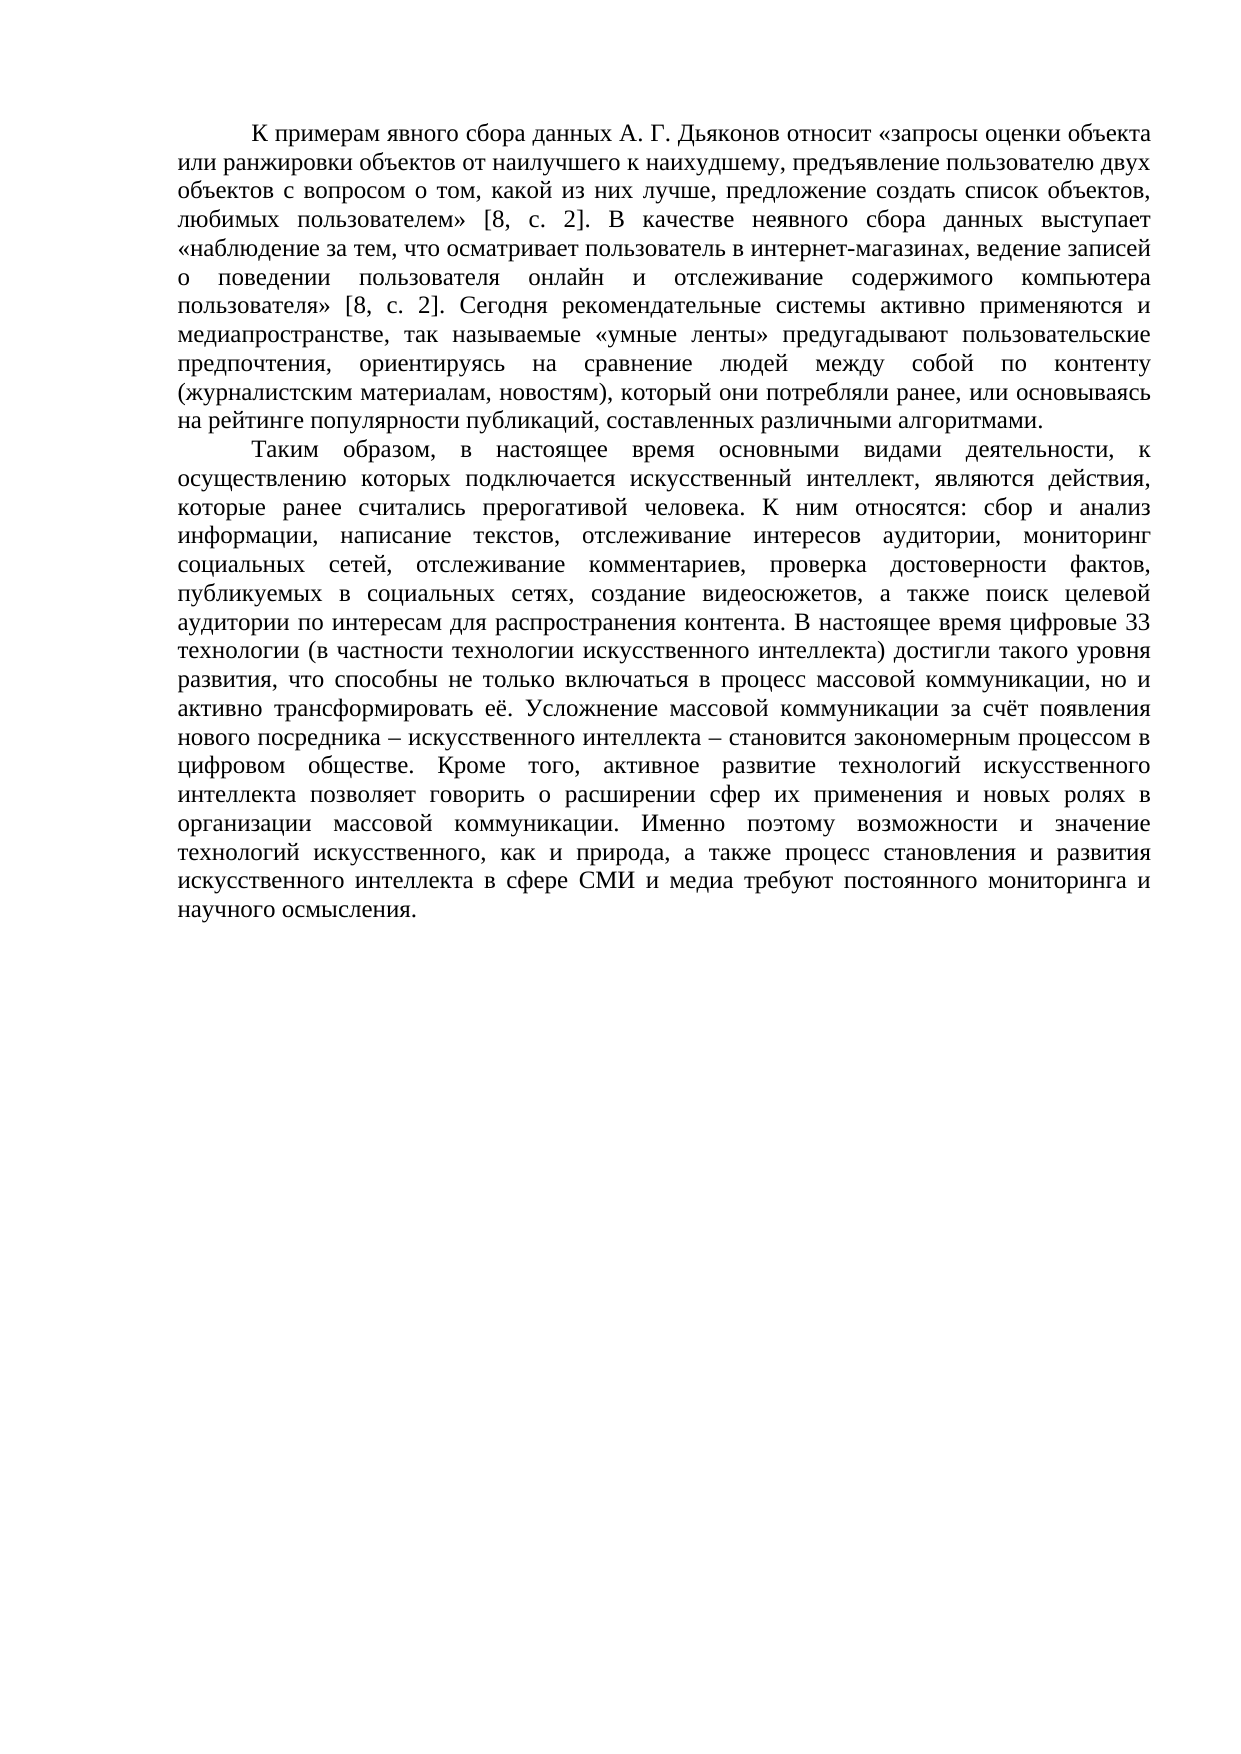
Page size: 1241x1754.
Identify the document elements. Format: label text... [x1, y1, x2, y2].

text Таким образом, в настоящее время основными видами деятельности, к осуществлению которых подключается искусственный интеллект, являются действия, которые ранее считались прерогативой человека. К ним относятся: сбор и анализ информации, написание текстов, отслеживание интересов аудитории, мониторинг социальных сетей, отслеживание комментариев, проверка достоверности фактов, публикуемых в социальных сетях, создание видеосюжетов, а также поиск целевой аудитории по интересам для распространения контента. В настоящее время цифровые 33 технологии (в частности технологии искусственного интеллекта) достигли такого уровня развития, что способны не только включаться в процесс массовой коммуникации, но и активно трансформировать её. Усложнение массовой коммуникации за счёт появления нового посредника – искусственного интеллекта – становится закономерным процессом в цифровом обществе. Кроме того, активное развитие технологий искусственного интеллекта позволяет говорить о расширении сфер их применения и новых ролях в организации массовой коммуникации. Именно поэтому возможности и значение технологий искусственного, как и природа, а также процесс становления и развития искусственного интеллекта в сфере СМИ и медиа требуют постоянного мониторинга и научного осмысления. [177, 434, 1152, 923]
text К примерам явного сбора данных А. Г. Дьяконов относит «запросы оценки объекта или ранжировки объектов от наилучшего к наихудшему, предъявление пользователю двух объектов с вопросом о том, какой из них лучше, предложение создать список объектов, любимых пользователем» [8, с. 2]. В качестве неявного сбора данных выступает «наблюдение за тем, что осматривает пользователь в интернет-магазинах, ведение записей о поведении пользователя онлайн и отслеживание содержимого компьютера пользователя» [8, с. 2]. Сегодня рекомендательные системы активно применяются и медиапространстве, так называемые «умные ленты» предугадывают пользовательские предпочтения, ориентируясь на сравнение людей между собой по контенту (журналистским материалам, новостям), который они потребляли ранее, или основываясь на рейтинге популярности публикаций, составленных различными алгоритмами. [177, 118, 1152, 434]
